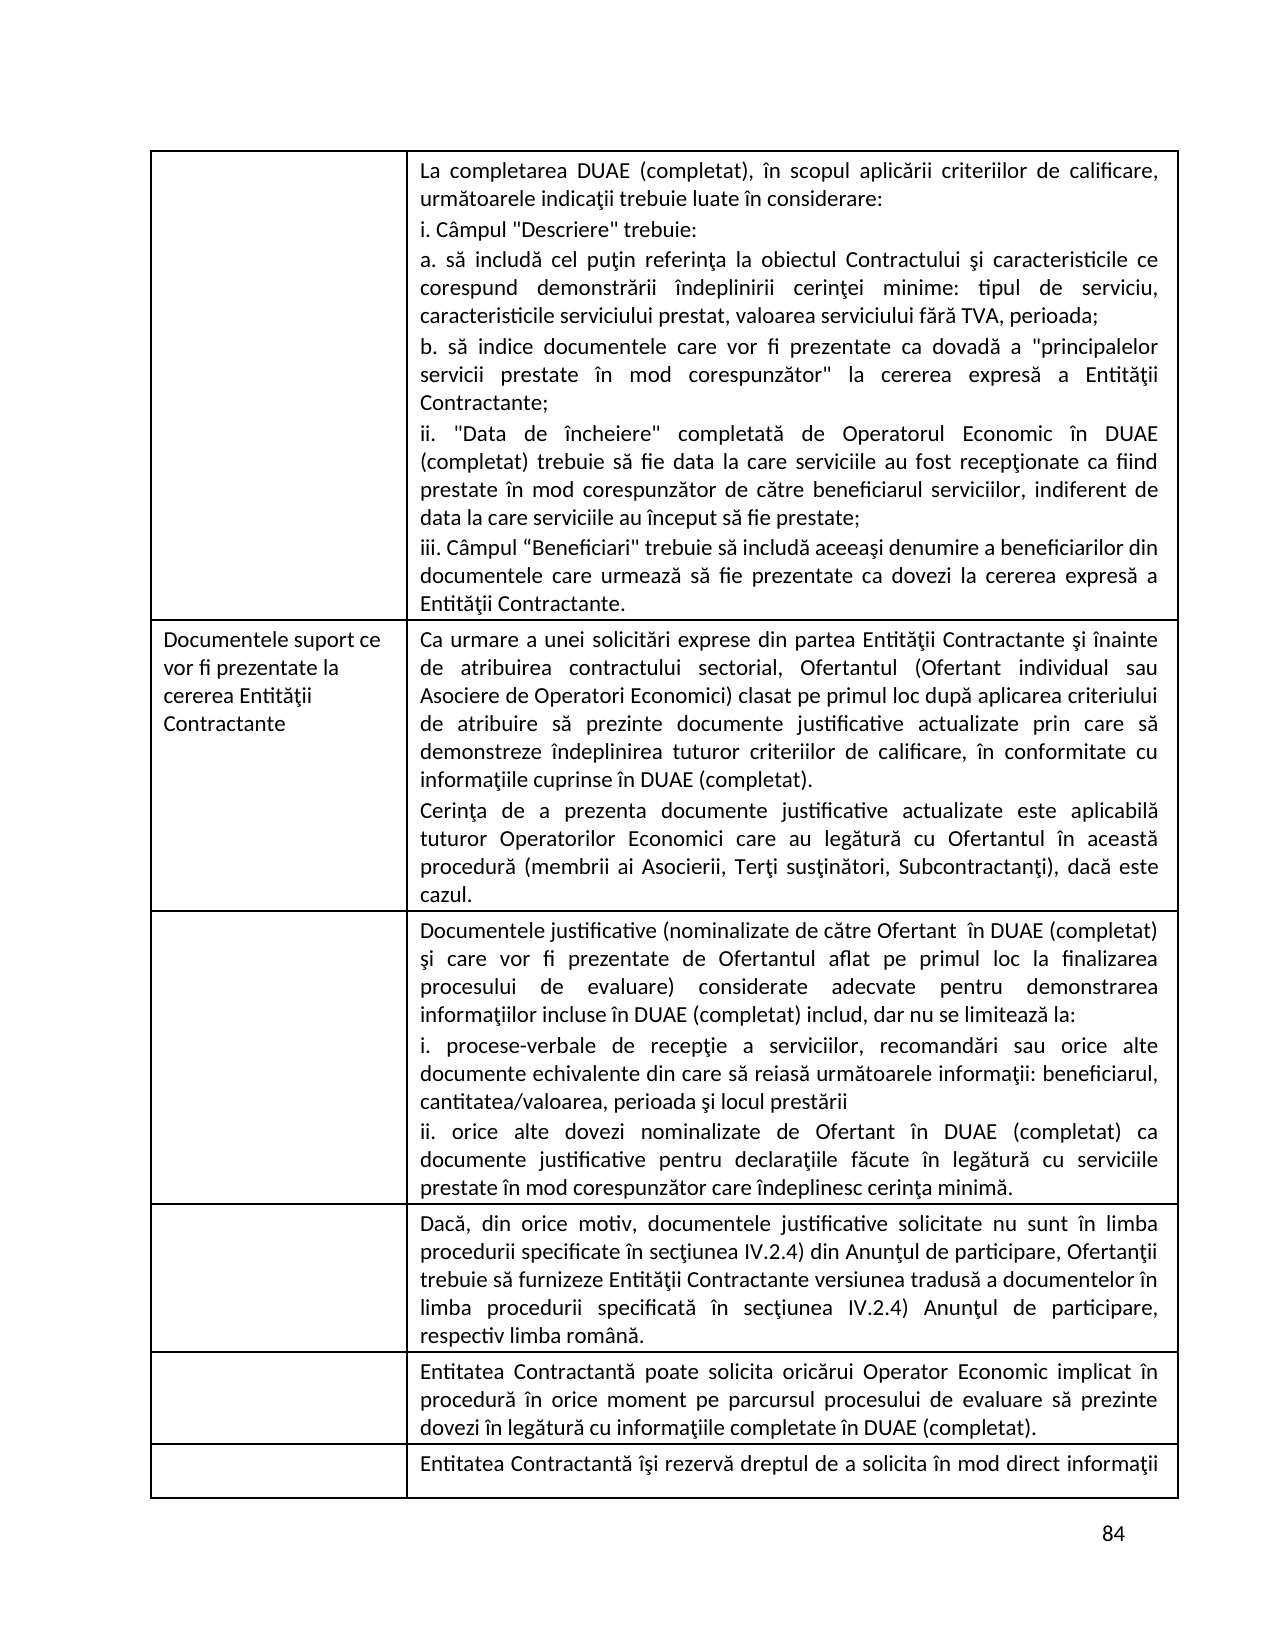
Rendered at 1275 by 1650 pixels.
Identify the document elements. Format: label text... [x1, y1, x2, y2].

table_cell [152, 152, 406, 619]
table_cell [152, 912, 406, 1203]
table_cell La completarea DUAE (completat), în scopul aplicării criteriilor de calificare, următoarele indicaţii trebuie luate în considerare: i. Câmpul "Descriere" trebuie: a. să includă cel puţin referinţa la obiectul Contractului şi caracteristicile ce corespund demonstrării îndeplinirii cerinţei minime: tipul de serviciu, caracteristicile serviciului prestat, valoarea serviciului fără TVA, perioada; b. să indice documentele care vor fi prezentate ca dovadă a "principalelor servicii prestate în mod corespunzător" la cererea expresă a Entităţii Contractante; ii. "Data de încheiere" completată de Operatorul Economic în DUAE (completat) trebuie să fie data la care serviciile au fost recepţionate ca fiind prestate în mod corespunzător de către beneficiarul serviciilor, indiferent de data la care serviciile au început să fie prestate; iii. Câmpul “Beneficiari" trebuie să includă aceeaşi denumire a beneficiarilor din documentele care urmează să fie prezentate ca dovezi la cererea expresă a Entităţii Contractante. [408, 152, 1177, 619]
table_cell [152, 1353, 406, 1443]
table_cell [152, 1205, 406, 1351]
table_cell Documentele suport ce vor fi prezentate la cererea Entităţii Contractante [152, 621, 406, 910]
table_cell Documentele justificative (nominalizate de către Ofertant în DUAE (completat) şi care vor fi prezentate de Ofertantul aflat pe primul loc la finalizarea procesului de evaluare) considerate adecvate pentru demonstrarea informaţiilor incluse în DUAE (completat) includ, dar nu se limitează la: i. procese-verbale de recepţie a serviciilor, recomandări sau orice alte documente echivalente din care să reiasă următoarele informaţii: beneficiarul, cantitatea/valoarea, perioada şi locul prestării ii. orice alte dovezi nominalizate de Ofertant în DUAE (completat) ca documente justificative pentru declaraţiile făcute în legătură cu serviciile prestate în mod corespunzător care îndeplinesc cerinţa minimă. [408, 912, 1177, 1203]
table_cell Dacă, din orice motiv, documentele justificative solicitate nu sunt în limba procedurii specificate în secţiunea IV.2.4) din Anunţul de participare, Ofertanţii trebuie să furnizeze Entităţii Contractante versiunea tradusă a documentelor în limba procedurii specificată în secţiunea IV.2.4) Anunţul de participare, respectiv limba română. [408, 1205, 1177, 1351]
table_cell Entitatea Contractantă poate solicita oricărui Operator Economic implicat în procedură în orice moment pe parcursul procesului de evaluare să prezinte dovezi în legătură cu informaţiile completate în DUAE (completat). [408, 1353, 1177, 1443]
table_cell [152, 1445, 406, 1497]
table_cell Ca urmare a unei solicitări exprese din partea Entităţii Contractante şi înainte de atribuirea contractului sectorial, Ofertantul (Ofertant individual sau Asociere de Operatori Economici) clasat pe primul loc după aplicarea criteriului de atribuire să prezinte documente justificative actualizate prin care să demonstreze îndeplinirea tuturor criteriilor de calificare, în conformitate cu informaţiile cuprinse în DUAE (completat). Cerinţa de a prezenta documente justificative actualizate este aplicabilă tuturor Operatorilor Economici care au legătură cu Ofertantul în această procedură (membrii ai Asocierii, Terţi susţinători, Subcontractanţi), dacă este cazul. [408, 621, 1177, 910]
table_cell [408, 1445, 1177, 1497]
